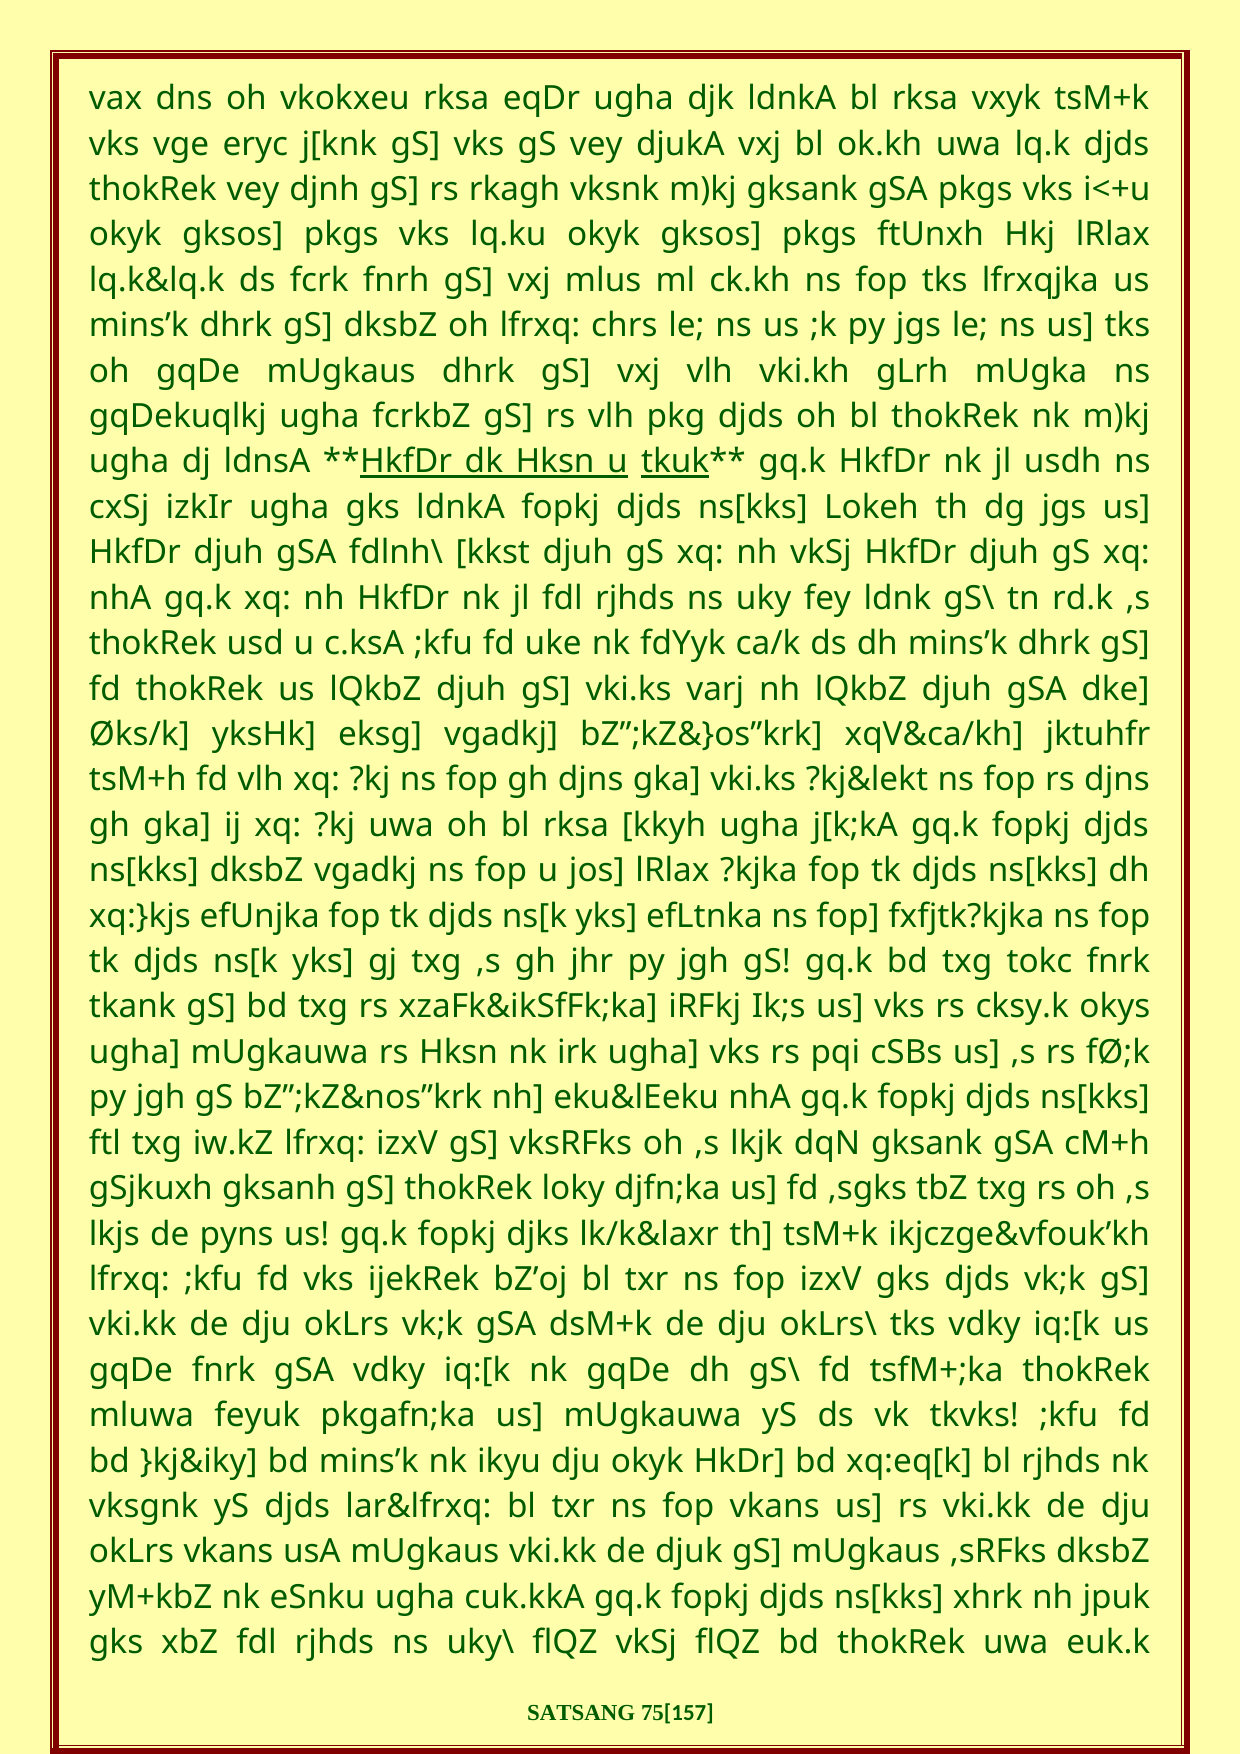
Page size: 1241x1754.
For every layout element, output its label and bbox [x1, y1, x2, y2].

text [89, 74, 1152, 1663]
